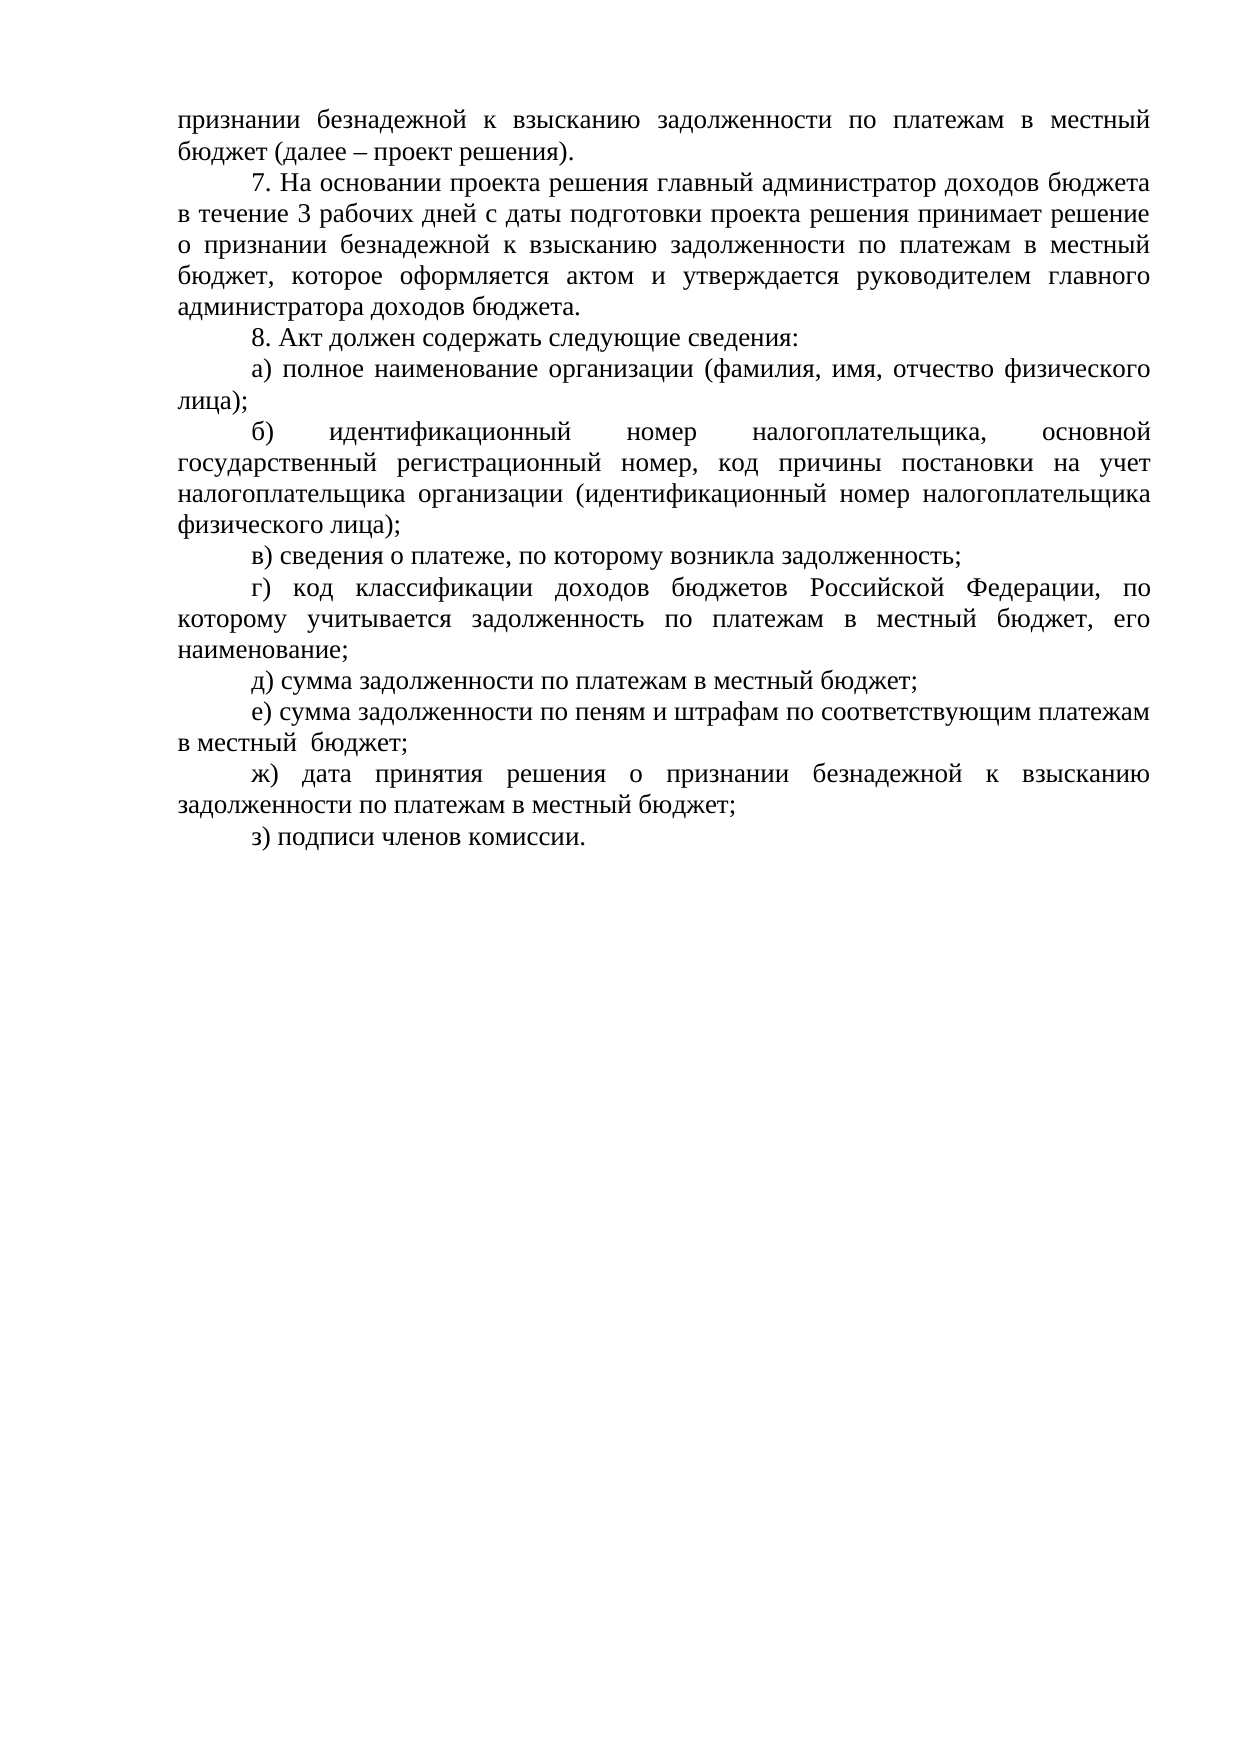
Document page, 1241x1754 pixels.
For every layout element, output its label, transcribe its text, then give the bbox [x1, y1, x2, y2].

text б) идентификационный номер налогоплательщика, основной государственный регистрационный номер, код причины постановки на учет налогоплательщика организации (идентификационный номер налогоплательщика физического лица); [177, 415, 1152, 539]
text е) сумма задолженности по пеням и штрафам по соответствующим платежам в местный бюджет; [177, 695, 1152, 757]
text ж) дата принятия решения о признании безнадежной к взысканию задолженности по платежам в местный бюджет; [177, 757, 1152, 820]
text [177, 103, 1152, 166]
text 7. На основании проекта решения главный администратор доходов бюджета в течение 3 рабочих дней с даты подготовки проекта решения принимает решение о признании безнадежной к взысканию задолженности по платежам в местный бюджет, которое оформляется актом и утверждается руководителем главного администратора доходов бюджета. [177, 166, 1152, 321]
text г) код классификации доходов бюджетов Российской Федерации, по которому учитывается задолженность по платежам в местный бюджет, его наименование; [177, 571, 1152, 664]
text в) сведения о платеже, по которому возникла задолженность; [177, 539, 1152, 571]
text 8. Акт должен содержать следующие сведения: [177, 321, 1152, 353]
text з) подписи членов комиссии. [177, 820, 1152, 851]
text д) сумма задолженности по платежам в местный бюджет; [177, 664, 1152, 695]
text а) полное наименование организации (фамилия, имя, отчество физического лица); [177, 353, 1152, 415]
